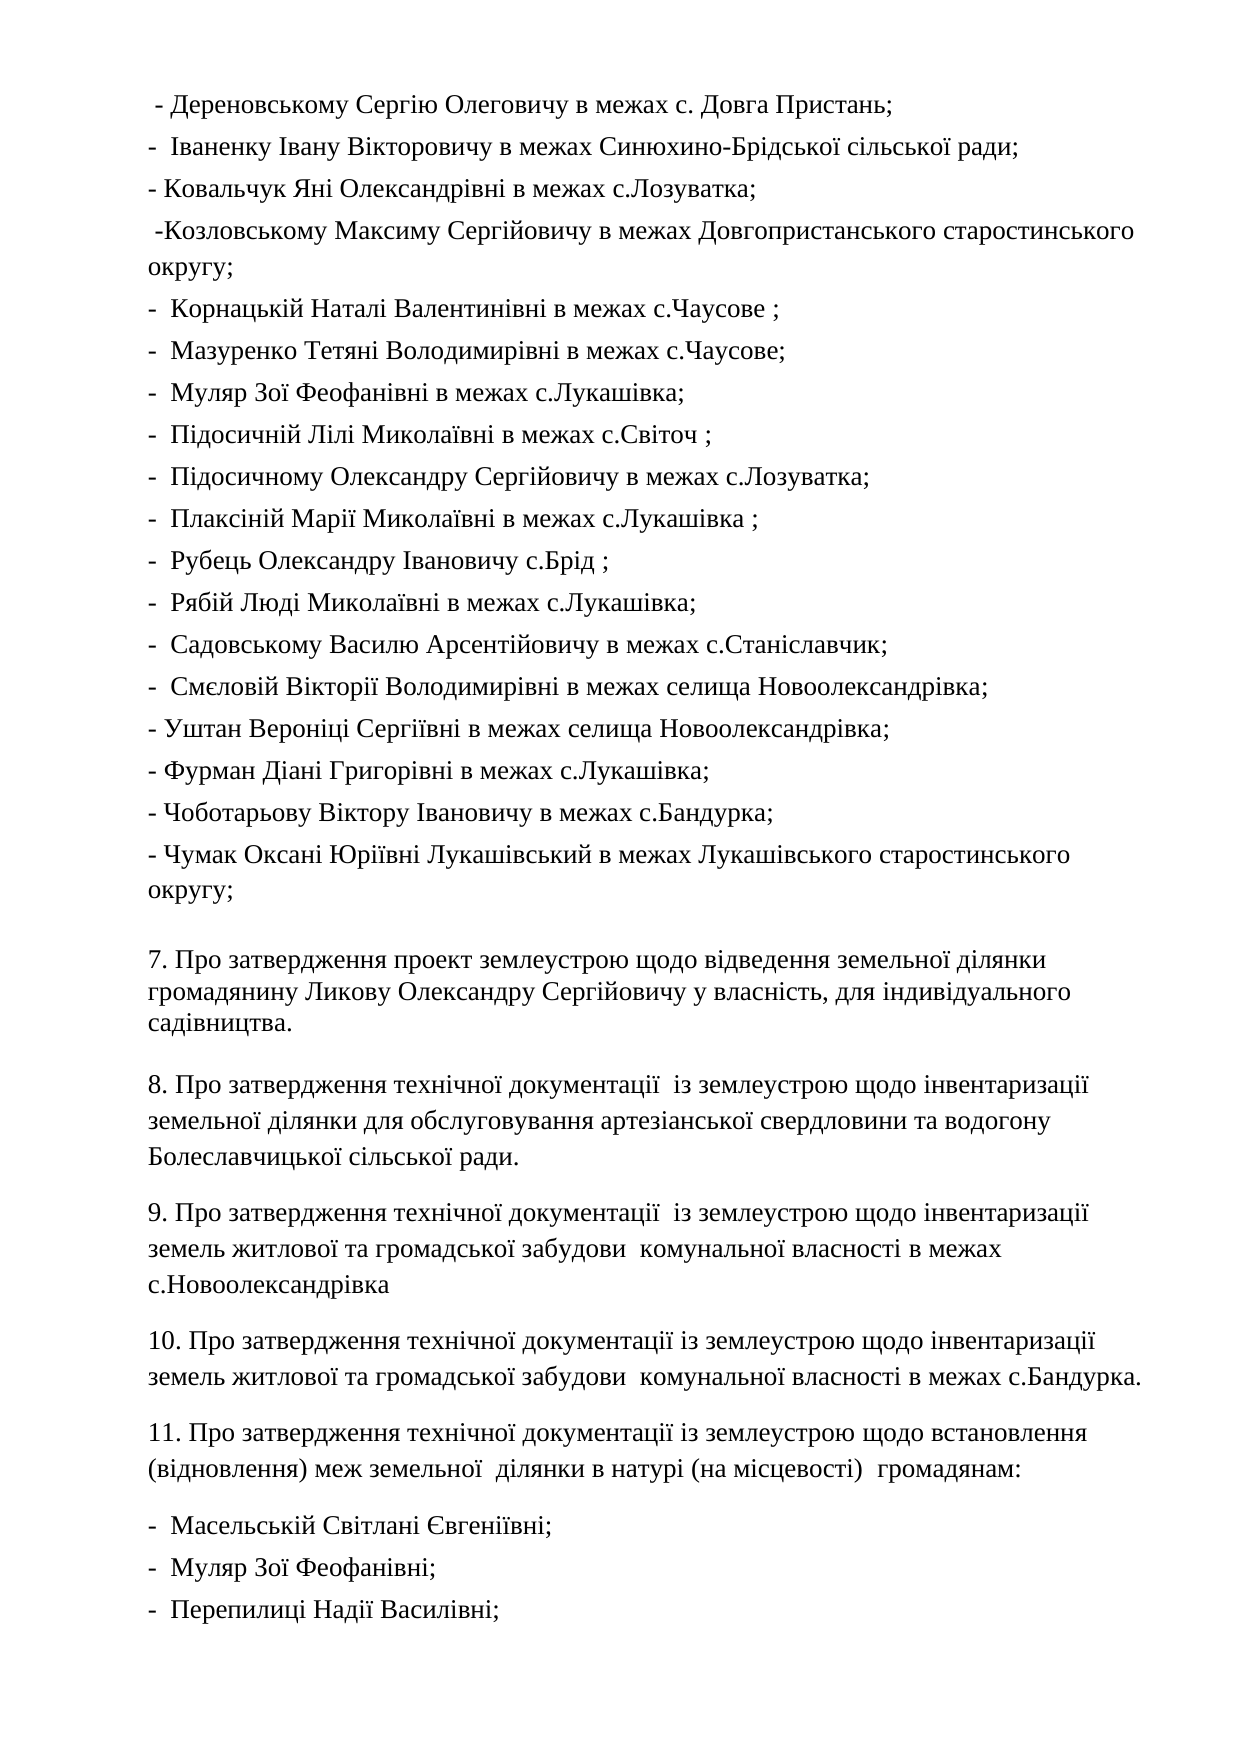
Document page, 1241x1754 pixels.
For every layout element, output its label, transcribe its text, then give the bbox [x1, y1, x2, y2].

text - Ковальчук Яні Олександрівні в межах с.Лозуватка; [148, 172, 1152, 204]
text - Смєловій Вікторії Володимирівні в межах селища Новоолександрівка; [148, 670, 1152, 701]
text 10. Про затвердження технічної документації із землеустрою щодо інвентаризації земель житлової та громадської забудови комунальної власності в межах с.Бандурка. [148, 1324, 1152, 1391]
text - Підосичному Олександру Сергійовичу в межах с.Лозуватка; [148, 460, 1152, 491]
text - Масельській Світлані Євгеніївні; [148, 1509, 1152, 1540]
text - Фурман Діані Григорівні в межах с.Лукашівка; [148, 754, 1152, 785]
text 8. Про затвердження технічної документації із землеустрою щодо інвентаризації земельної ділянки для обслуговування артезіанської свердловини та водогону Болеславчицької сільської ради. [148, 1068, 1152, 1171]
text - Уштан Вероніці Сергіївні в межах селища Новоолександрівка; [148, 712, 1152, 743]
text - Мазуренко Тетяні Володимирівні в межах с.Чаусове; [148, 334, 1152, 365]
text - Садовському Василю Арсентійовичу в межах с.Станіславчик; [148, 628, 1152, 659]
text - Чумак Оксані Юріївні Лукашівський в межах Лукашівського старостинського округу; [148, 838, 1152, 905]
text 7. Про затвердження проект землеустрою щодо відведення земельної ділянки громадянину Ликову Олександру Сергійовичу у власність, для індивідуального садівництва. [148, 944, 1152, 1037]
text - Підосичній Лілі Миколаївні в межах с.Світоч ; [148, 418, 1152, 449]
text 11. Про затвердження технічної документації із землеустрою щодо встановлення (відновлення) меж земельної ділянки в натурі (на місцевості) громадянам: [148, 1417, 1152, 1483]
text 9. Про затвердження технічної документації із землеустрою щодо інвентаризації земель житлової та громадської забудови комунальної власності в межах с.Новоолександрівка [148, 1196, 1152, 1299]
text - Муляр Зої Феофанівні в межах с.Лукашівка; [148, 376, 1152, 407]
text - Муляр Зої Феофанівні; [148, 1551, 1152, 1582]
text - Плаксіній Марії Миколаївні в межах с.Лукашівка ; [148, 502, 1152, 533]
text - Рябій Люді Миколаївні в межах с.Лукашівка; [148, 586, 1152, 617]
text - Іваненку Івану Вікторовичу в межах Синюхино-Брідської сільської ради; [148, 131, 1152, 162]
text - Корнацькій Наталі Валентинівні в межах с.Чаусове ; [148, 292, 1152, 323]
text - Рубець Олександру Івановичу с.Брід ; [148, 544, 1152, 575]
text - Перепилиці Надії Василівні; [148, 1593, 1152, 1624]
text - Чоботарьову Віктору Івановичу в межах с.Бандурка; [148, 796, 1152, 827]
text - Дереновському Сергію Олеговичу в межах с. Довга Пристань; [148, 88, 1152, 120]
text -Козловському Максиму Сергійовичу в межах Довгопристанського старостинського округу; [148, 214, 1152, 281]
